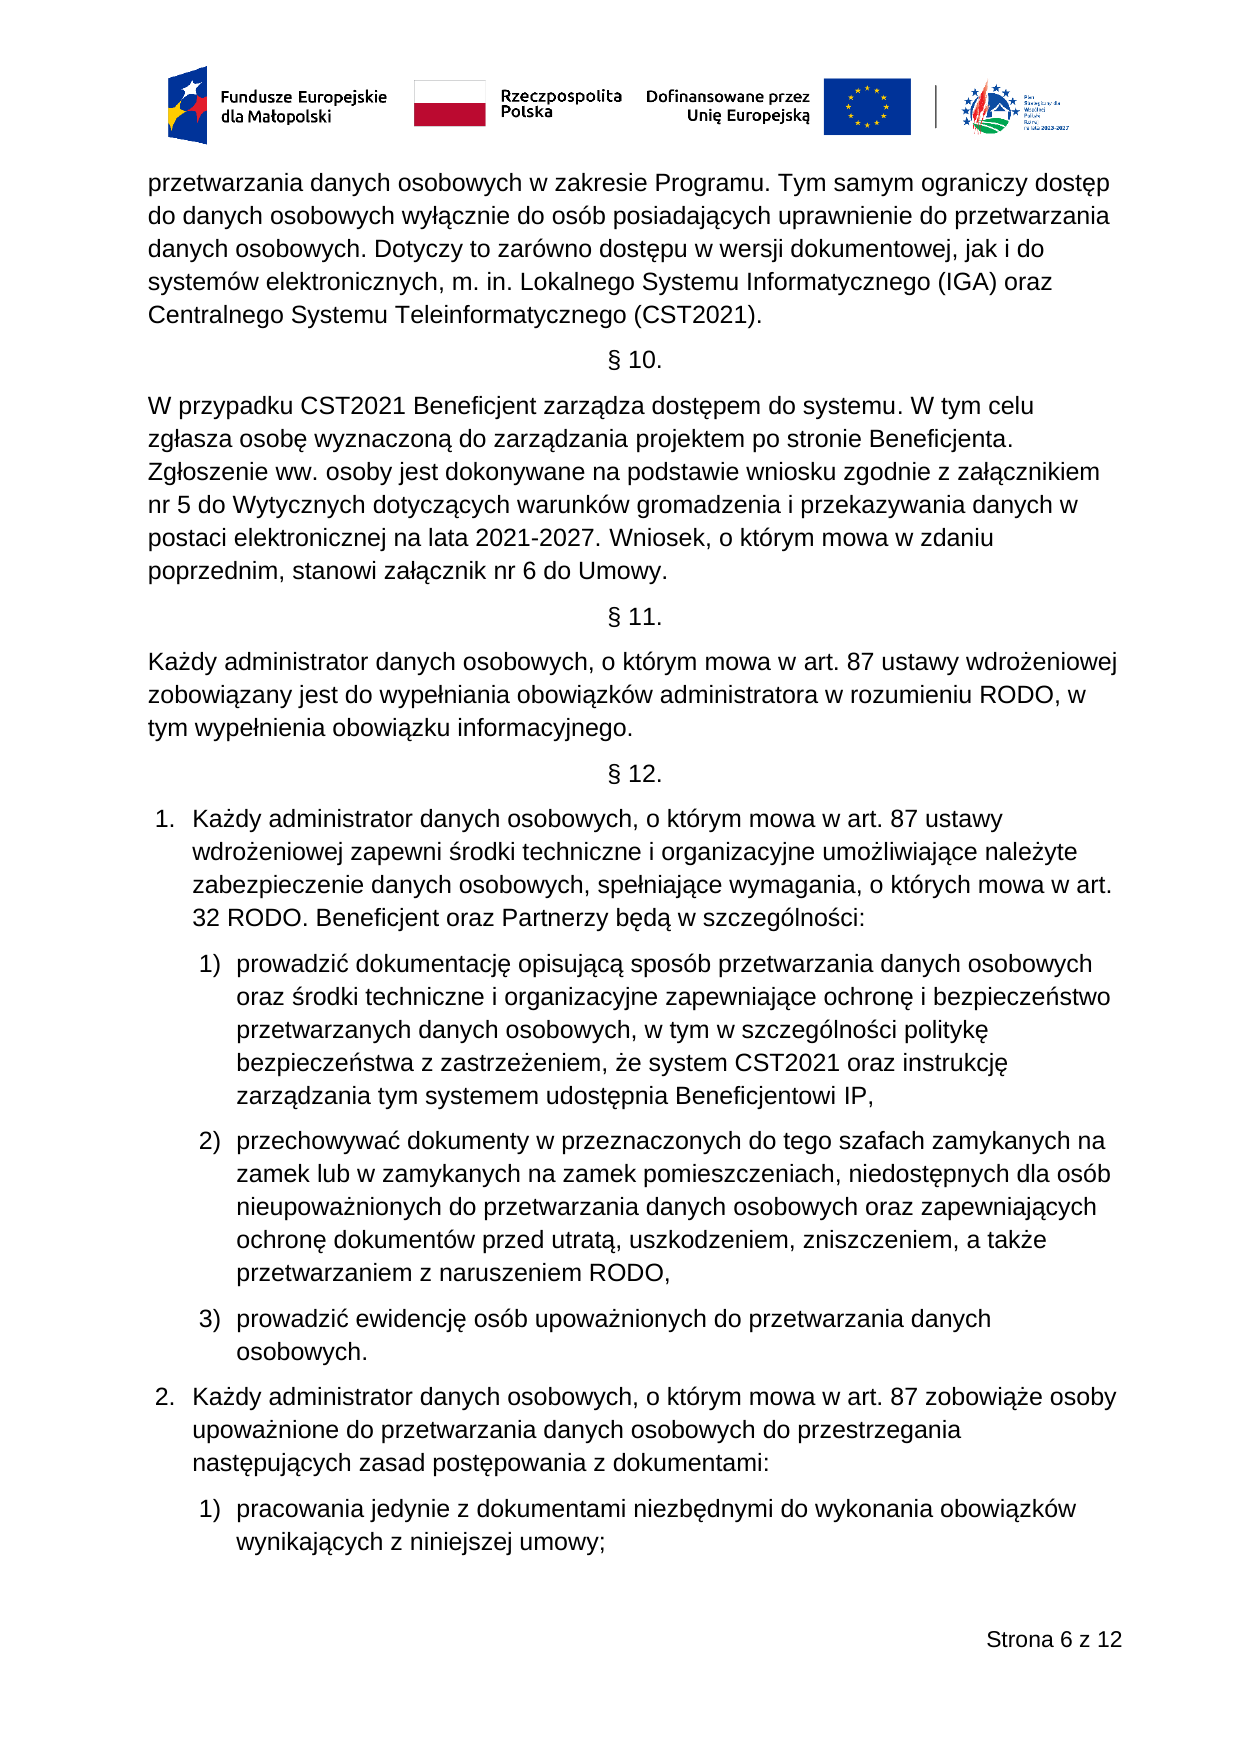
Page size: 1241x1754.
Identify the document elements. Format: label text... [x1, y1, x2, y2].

list prowadzić dokumentację opisującą sposób przetwarzania danych osobowych oraz środki techniczne i organizacyjne zapewniające ochronę i bezpieczeństwo przetwarzanych danych osobowych, w tym w szczególności politykę bezpieczeństwa z zastrzeżeniem, że system CST2021 oraz instrukcję zarządzania tym systemem udostępnia Beneficjentowi IP, [199, 949, 1122, 1109]
list pracowania jedynie z dokumentami niezbędnymi do wykonania obowiązków wynikających z niniejszej umowy; [199, 1494, 1122, 1556]
text § 10. [148, 345, 1122, 374]
list Każdy administrator danych osobowych, o którym mowa w art. 87 ustawy wdrożeniowej zapewni środki techniczne i organizacyjne umożliwiające należyte zabezpieczenie danych osobowych, spełniające wymagania, o których mowa w art. 32 RODO. Beneficjent oraz Partnerzy będą w szczególności: [154, 804, 1122, 932]
text W przypadku CST2021 Beneficjent zarządza dostępem do systemu. W tym celu zgłasza osobę wyznaczoną do zarządzania projektem po stronie Beneficjenta. Zgłoszenie ww. osoby jest dokonywane na podstawie wniosku zgodnie z załącznikiem nr 5 do Wytycznych dotyczących warunków gromadzenia i przekazywania danych w postaci elektronicznej na lata 2021-2027. Wniosek, o którym mowa w zdaniu poprzednim, stanowi załącznik nr 6 do Umowy. [148, 391, 1122, 585]
list prowadzić ewidencję osób upoważnionych do przetwarzania danych osobowych. [199, 1304, 1122, 1366]
text § 12. [148, 758, 1122, 787]
picture [147, 44, 1093, 168]
list Każdy administrator danych osobowych, o którym mowa w art. 87 zobowiąże osoby upoważnione do przetwarzania danych osobowych do przestrzegania następujących zasad postępowania z dokumentami: [154, 1382, 1122, 1477]
list przechowywać dokumenty w przeznaczonych do tego szafach zamykanych na zamek lub w zamykanych na zamek pomieszczeniach, niedostępnych dla osób nieupoważnionych do przetwarzania danych osobowych oraz zapewniających ochronę dokumentów przed utratą, uszkodzeniem, zniszczeniem, a także przetwarzaniem z naruszeniem RODO, [199, 1126, 1122, 1287]
text § 11. [148, 601, 1122, 630]
text Każdy administrator danych osobowych, o którym mowa w art. 87 ustawy wdrożeniowej zobowiązany jest do wypełniania obowiązków administratora w rozumieniu RODO, w tym wypełnienia obowiązku informacyjnego. [148, 647, 1122, 742]
